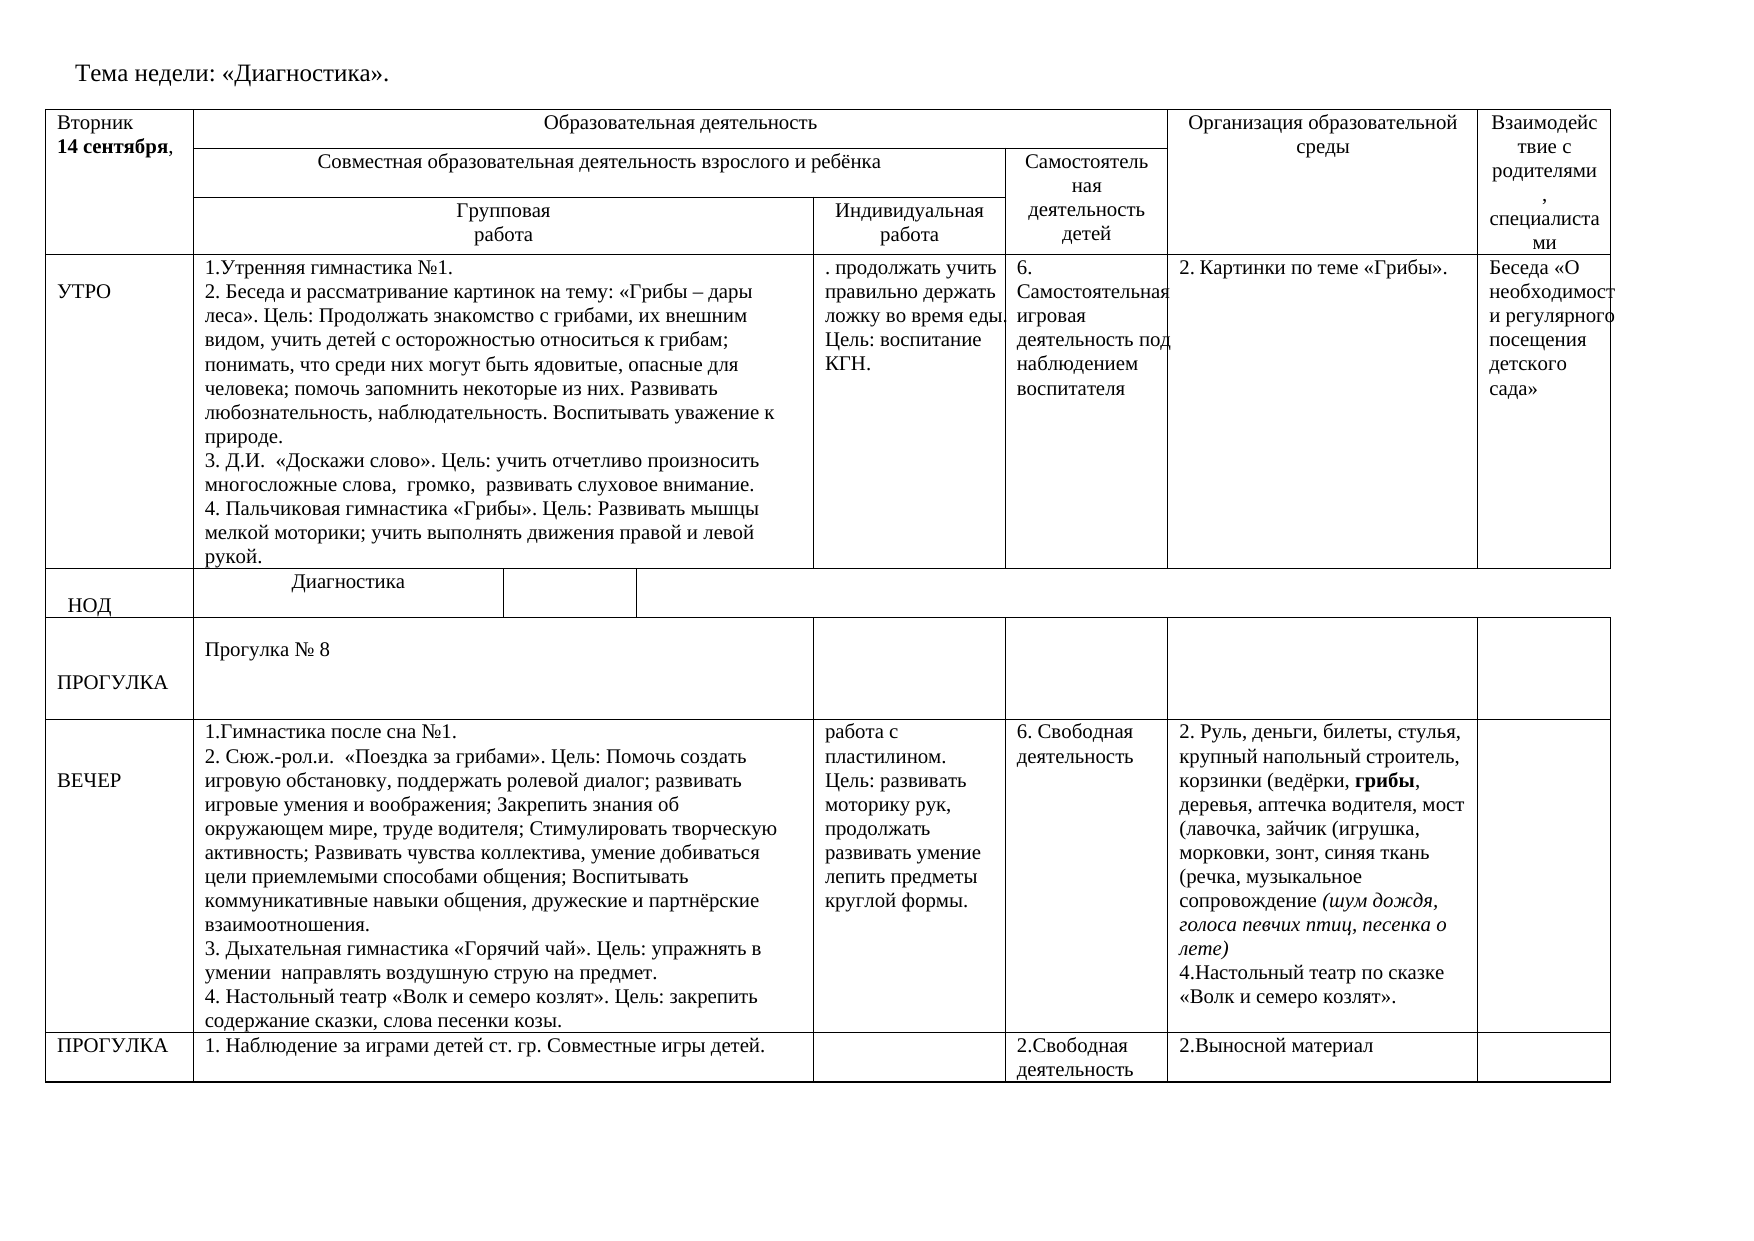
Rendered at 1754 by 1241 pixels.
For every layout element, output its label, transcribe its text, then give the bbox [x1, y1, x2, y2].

table_header Вторник 14 сентября, [46, 110, 193, 254]
table_cell 2.Свободная деятельность [1006, 1033, 1167, 1081]
table_header Образовательная деятельность [194, 110, 1167, 147]
table_cell Беседа «О необходимости регулярного посещения детского сада» [1478, 255, 1610, 568]
table_cell [504, 569, 636, 617]
table_cell 1.Утренняя гимнастика №1. 2. Беседа и рассматривание картинок на тему: «Грибы – дары леса». Цель: Продолжать знакомство с грибами, их внешним видом, учить детей с осторожностью относиться к грибам; понимать, что среди них могут быть ядовитые, опасные для человека; помочь запомнить некоторые из них. Развивать любознательность, наблюдательность. Воспитывать уважение к природе. 3. Д.И. «Доскажи слово». Цель: учить отчетливо произносить многосложные слова, громко, развивать слуховое внимание. 4. Пальчиковая гимнастика «Грибы». Цель: Развивать мышцы мелкой моторики; учить выполнять движения правой и левой рукой. [194, 255, 813, 568]
table_cell [1006, 618, 1167, 718]
table_cell работа с пластилином. Цель: развивать моторику рук, продолжать развивать умение лепить предметы круглой формы. [814, 720, 1005, 1032]
table_cell 2.Выносной материал [1168, 1033, 1477, 1081]
table_cell УТРО [46, 255, 193, 568]
table_cell ПРОГУЛКА [46, 618, 193, 718]
table_cell 6. Свободная деятельность [1006, 720, 1167, 1032]
table_cell 1.Гимнастика после сна №1. 2. Сюж.-рол.и. «Поездка за грибами». Цель: Помочь создать игровую обстановку, поддержать ролевой диалог; развивать игровые умения и воображения; Закрепить знания об окружающем мире, труде водителя; Стимулировать творческую активность; Развивать чувства коллектива, умение добиваться цели приемлемыми способами общения; Воспитывать коммуникативные навыки общения, дружеские и партнёрские взаимоотношения. 3. Дыхательная гимнастика «Горячий чай». Цель: упражнять в умении направлять воздушную струю на предмет. 4. Настольный театр «Волк и семеро козлят». Цель: закрепить содержание сказки, слова песенки козы. [194, 720, 813, 1032]
table_cell [1478, 618, 1610, 718]
table_cell Совместная образовательная деятельность взрослого и ребёнка [194, 149, 1005, 197]
table_cell Прогулка № 8 [194, 618, 813, 718]
table_cell 2. Картинки по теме «Грибы». [1168, 255, 1477, 568]
table_cell Групповая работа [194, 198, 813, 254]
table_cell [1478, 720, 1610, 1032]
table_cell ПРОГУЛКА [46, 1033, 193, 1081]
table_cell Индивидуальная работа [814, 198, 1005, 254]
table_cell . продолжать учить правильно держать ложку во время еды. Цель: воспитание КГН. [814, 255, 1005, 568]
table_cell [814, 1033, 1005, 1081]
table_cell 2. Руль, деньги, билеты, стулья, крупный напольный строитель, корзинки (ведёрки, грибы, деревья, аптечка водителя, мост (лавочка, зайчик (игрушка, морковки, зонт, синяя ткань (речка, музыкальное сопровождение (шум дождя, голоса певчих птиц, песенка о лете) 4.Настольный театр по сказке «Волк и семеро козлят». [1168, 720, 1477, 1032]
table_cell ВЕЧЕР [46, 720, 193, 1032]
table_cell 6. Самостоятельная игровая деятельность под наблюдением воспитателя [1006, 255, 1167, 568]
table_cell 1. Наблюдение за играми детей ст. гр. Совместные игры детей. [194, 1033, 813, 1081]
table_header Организация образовательной среды [1168, 110, 1477, 254]
table_cell Самостоятель ная деятельность детей [1006, 149, 1167, 254]
table_cell Диагностика [194, 569, 503, 617]
table_cell [1168, 618, 1477, 718]
table_header Взаимодействие с родителями, специалистами [1478, 110, 1610, 254]
text Тема недели: «Диагностика». [75, 58, 1679, 87]
table_cell [1478, 1033, 1610, 1081]
table_cell [814, 618, 1005, 718]
table_cell НОД [46, 569, 193, 617]
